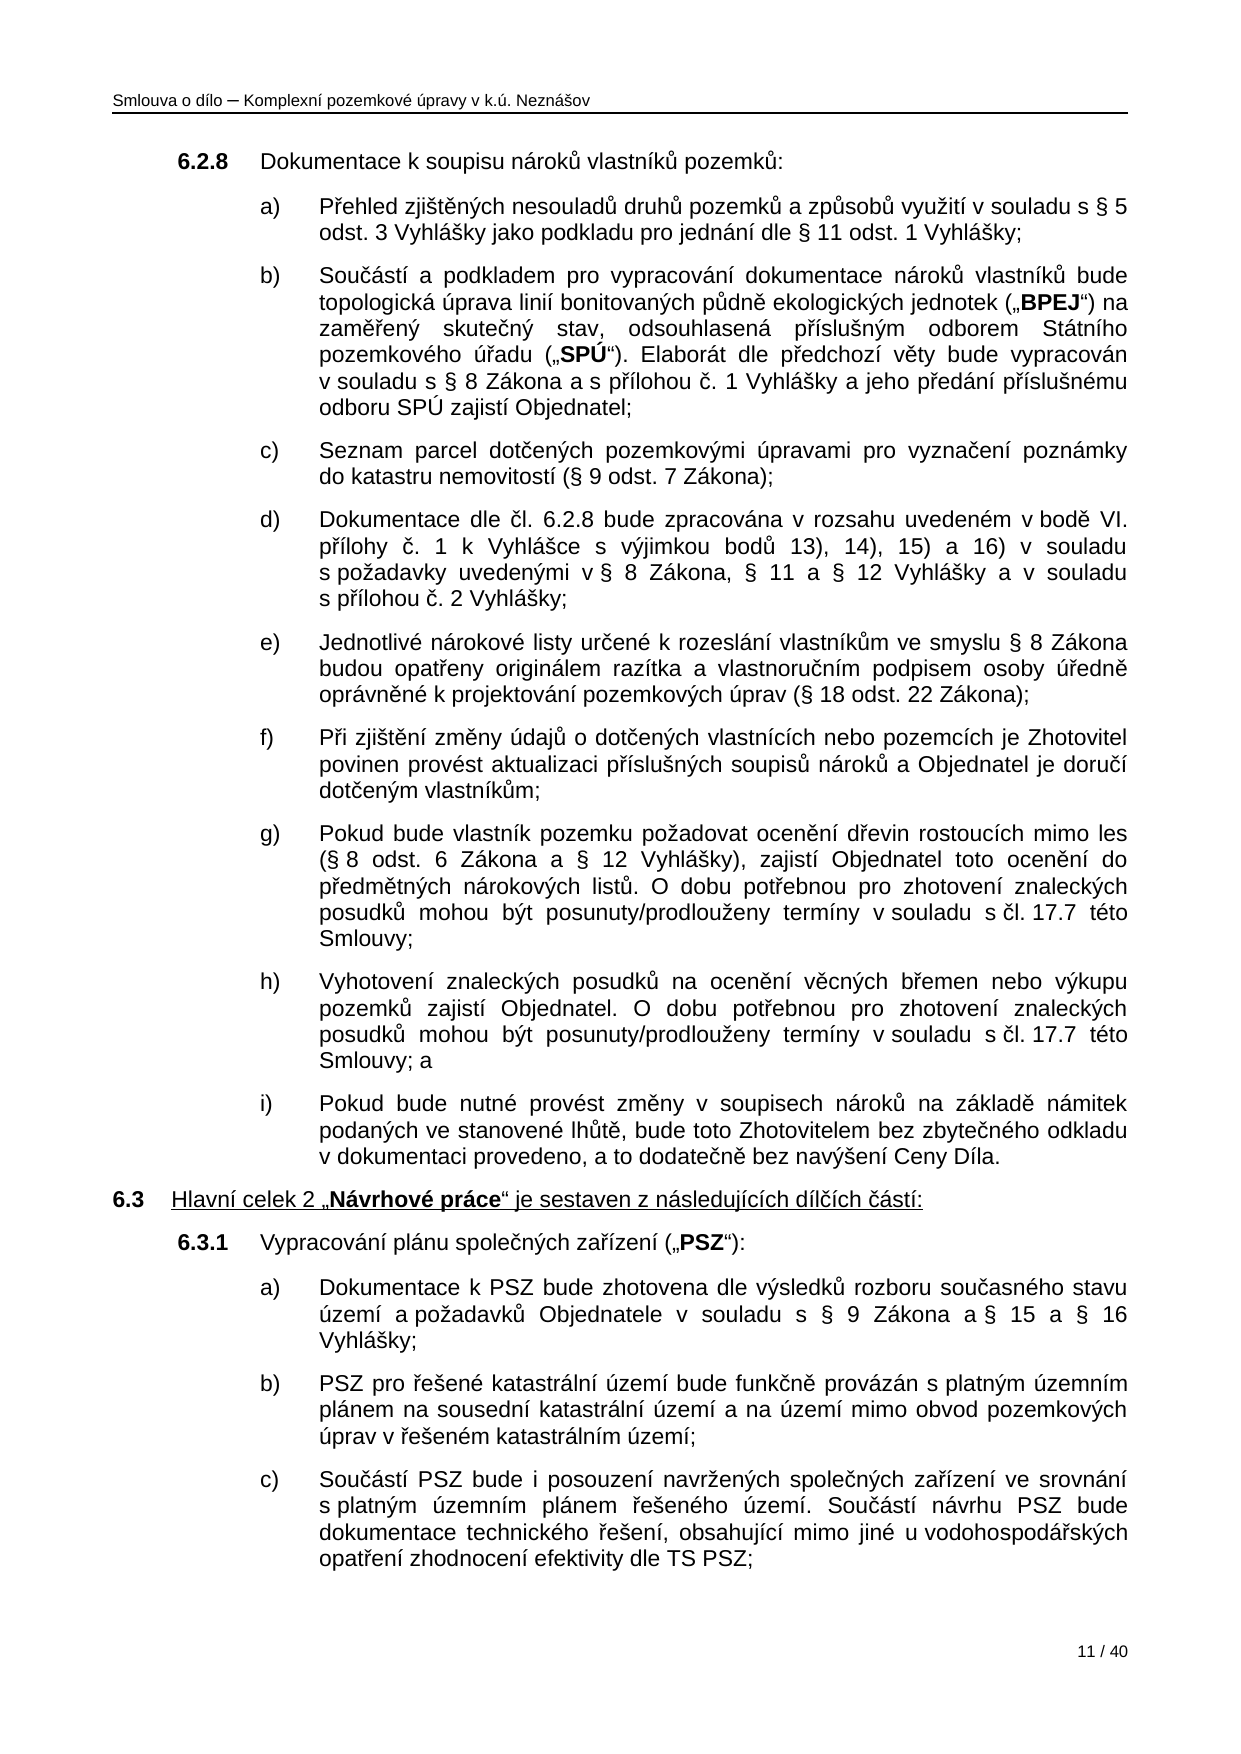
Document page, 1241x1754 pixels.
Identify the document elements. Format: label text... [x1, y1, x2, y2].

list Dokumentace k PSZ bude zhotovena dle výsledků rozboru současného stavu území a požadavků Objednatele v souladu s § 9 Zákona a § 15 a § 16 Vyhlášky; [260, 1274, 1128, 1353]
list PSZ pro řešené katastrální území bude funkčně provázán s platným územním plánem na sousední katastrální území a na území mimo obvod pozemkových úprav v řešeném katastrálním území; [260, 1370, 1128, 1449]
list Přehled zjištěných nesouladů druhů pozemků a způsobů využití v souladu s § 5 odst. 3 Vyhlášky jako podkladu pro jednání dle § 11 odst. 1 Vyhlášky; [260, 193, 1128, 246]
list Pokud bude vlastník pozemku požadovat ocenění dřevin rostoucích mimo les (§ 8 odst. 6 Zákona a § 12 Vyhlášky), zajistí Objednatel toto ocenění do předmětných nárokových listů. O dobu potřebnou pro zhotovení znaleckých posudků mohou být posunuty/prodlouženy termíny v souladu s čl. 17.7 této Smlouvy; [260, 820, 1128, 952]
list Pokud bude nutné provést změny v soupisech nároků na základě námitek podaných ve stanovené lhůtě, bude toto Zhotovitelem bez zbytečného odkladu v dokumentaci provedeno, a to dodatečně bez navýšení Ceny Díla. [260, 1090, 1128, 1169]
list Vyhotovení znaleckých posudků na ocenění věcných břemen nebo výkupu pozemků zajistí Objednatel. O dobu potřebnou pro zhotovení znaleckých posudků mohou být posunuty/prodlouženy termíny v souladu s čl. 17.7 této Smlouvy; a [260, 968, 1128, 1074]
list Při zjištění změny údajů o dotčených vlastnících nebo pozemcích je Zhotovitel povinen provést aktualizaci příslušných soupisů nároků a Objednatel je doručí dotčeným vlastníkům; [260, 724, 1128, 803]
list Seznam parcel dotčených pozemkovými úpravami pro vyznačení poznámky do katastru nemovitostí (§ 9 odst. 7 Zákona); [260, 437, 1128, 490]
text Vypracování plánu společných zařízení („PSZ“): [177, 1229, 1128, 1256]
list Součástí PSZ bude i posouzení navržených společných zařízení ve srovnání s platným územním plánem řešeného území. Součástí návrhu PSZ bude dokumentace technického řešení, obsahující mimo jiné u vodohospodářských opatření zhodnocení efektivity dle TS PSZ; [260, 1466, 1128, 1571]
text Dokumentace k soupisu nároků vlastníků pozemků: [177, 148, 1128, 174]
list Jednotlivé nárokové listy určené k rozeslání vlastníkům ve smyslu § 8 Zákona budou opatřeny originálem razítka a vlastnoručním podpisem osoby úředně oprávněné k projektování pozemkových úprav (§ 18 odst. 22 Zákona); [260, 628, 1128, 707]
list Dokumentace dle čl. 6.2.8 bude zpracována v rozsahu uvedeném v bodě VI. přílohy č. 1 k Vyhlášce s výjimkou bodů 13), 14), 15) a 16) v souladu s požadavky uvedenými v § 8 Zákona, § 11 a § 12 Vyhlášky a v souladu s přílohou č. 2 Vyhlášky; [260, 506, 1128, 612]
text Hlavní celek 2 „Návrhové práce“ je sestaven z následujících dílčích částí: [112, 1186, 1128, 1212]
list Součástí a podkladem pro vypracování dokumentace nároků vlastníků bude topologická úprava linií bonitovaných půdně ekologických jednotek („BPEJ“) na zaměřený skutečný stav, odsouhlasená příslušným odborem Státního pozemkového úřadu („SPÚ“). Elaborát dle předchozí věty bude vypracován v souladu s § 8 Zákona a s přílohou č. 1 Vyhlášky a jeho předání příslušnému odboru SPÚ zajistí Objednatel; [260, 262, 1128, 420]
